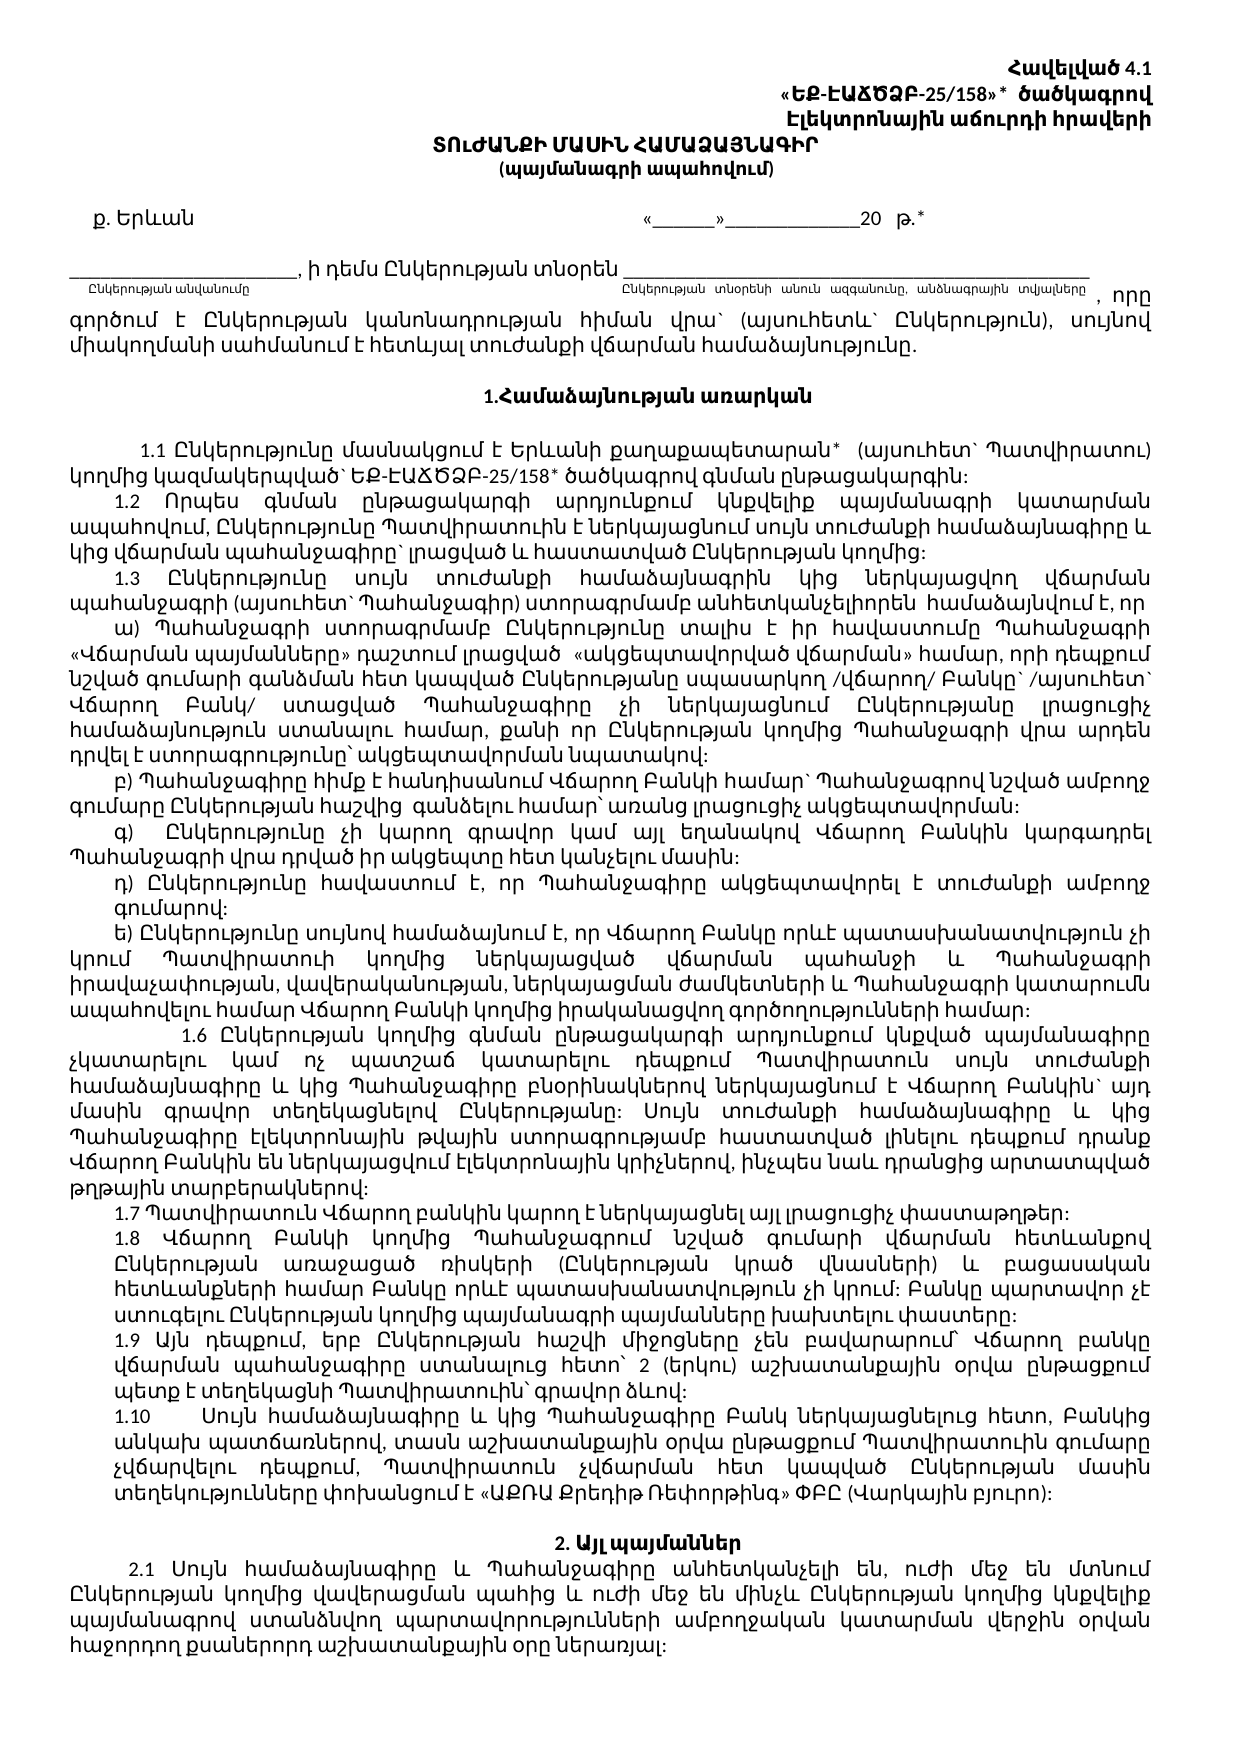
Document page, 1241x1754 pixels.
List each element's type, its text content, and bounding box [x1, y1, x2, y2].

text 1.3 Ընկերությունը սույն տուժանքի համաձայնագրին կից ներկայացվող վճարման պահանջագրի (այսուհետ` Պահանջագիր) ստորագրմամբ անհետկանչելիորեն համաձայնվում է, որ [69, 565, 1152, 616]
text 2.1 Սույն համաձայնագիրը և Պահանջագիրը անհետկանչելի են, ուժի մեջ են մտնում Ընկերության կողմից վավերացման պահից և ուժի մեջ են մինչև Ընկերության կողմից կնքվելիք պայմանագրով ստանձնվող պարտավորությունների ամբողջական կատարման վերջին օրվան հաջորդող քսաներորդ աշխատանքային օրը ներառյալ: [69, 1556, 1152, 1658]
text ՏՈւԺԱՆՔԻ ՄԱՍԻՆ ՀԱՄԱՁԱՅՆԱԳԻՐ [69, 132, 1152, 157]
text 1.7 Պատվիրատուն Վճարող բանկին կարող է ներկայացնել այլ լրացուցիչ փաստաթղթեր: [113, 1200, 1152, 1226]
text ք. Երևան «______»_____________20 թ.* [69, 206, 1152, 231]
text գ) Ընկերությունը չի կարող գրավոր կամ այլ եղանակով Վճարող Բանկին կարգադրել Պահանջագրի վրա դրված իր ակցեպտը հետ կանչելու մասին: [69, 819, 1152, 870]
text ա) Պահանջագրի ստորագրմամբ Ընկերությունը տալիս է իր հավաստումը Պահանջագրի «Վճարման պայմանները» դաշտում լրացված «ակցեպտավորված վճարման» համար, որի դեպքում նշված գումարի գանձման հետ կապված Ընկերությանը սպասարկող /վճարող/ Բանկը` /այսուհետ` Վճարող Բանկ/ ստացված Պահանջագիրը չի ներկայացնում Ընկերությանը լրացուցիչ համաձայնություն ստանալու համար, քանի որ Ընկերության կողմից Պահանջագրի վրա արդեն դրվել է ստորագրությունը՝ ակցեպտավորման նպատակով: [69, 616, 1152, 768]
text 2. Այլ պայմաններ [144, 1531, 1152, 1556]
text 1.2 Որպես գնման ընթացակարգի արդյունքում կնքվելիք պայմանագրի կատարման ապահովում, Ընկերությունը Պատվիրատուին է ներկայացնում սույն տուժանքի համաձայնագիրը և կից վճարման պահանջագիրը` լրացված և հաստատված Ընկերության կողմից: [69, 488, 1152, 565]
text Հավելված 4.1 [69, 56, 1152, 81]
text 1.8 Վճարող Բանկի կողմից Պահանջագրում նշված գումարի վճարման հետևանքով Ընկերության առաջացած ռիսկերի (Ընկերության կրած վնասների) և բացասական հետևանքների համար Բանկը որևէ պատասխանատվություն չի կրում: Բանկը պարտավոր չէ ստուգելու Ընկերության կողմից պայմանագրի պայմանները խախտելու փաստերը: [113, 1226, 1152, 1327]
text 1.Համաձայնության առարկան [144, 383, 1152, 409]
text (պայմանագրի ապահովում) [69, 157, 1152, 180]
text Ընկերության անվանումը Ընկերության տնօրենի անուն ազգանունը, անձնագրային տվյալները , որը գործում է Ընկերության կանոնադրության հիման վրա` (այսուհետև` Ընկերություն), սույնով միակողմանի սահմանում է հետևյալ տուժանքի վճարման համաձայնությունը. [69, 282, 1152, 358]
text 1.9 Այն դեպքում, երբ Ընկերության հաշվի միջոցները չեն բավարարում՝ Վճարող բանկը վճարման պահանջագիրը ստանալուց հետո՝ 2 (երկու) աշխատանքային օրվա ընթացքում պետք է տեղեկացնի Պատվիրատուին՝ գրավոր ձևով: [113, 1327, 1152, 1403]
text ______________________, ի դեմս Ընկերության տնօրեն _____________________________________________ [69, 256, 1152, 282]
text բ) Պահանջագիրը հիմք է հանդիսանում Վճարող Բանկի համար` Պահանջագրով նշված ամբողջ գումարը Ընկերության հաշվից գանձելու համար՝ առանց լրացուցիչ ակցեպտավորման: [69, 768, 1152, 819]
text 1.10 Սույն համաձայնագիրը և կից Պահանջագիրը Բանկ ներկայացնելուց հետո, Բանկից անկախ պատճառներով, տասն աշխատանքային օրվա ընթացքում Պատվիրատուին գումարը չվճարվելու դեպքում, Պատվիրատուն չվճարման հետ կապված Ընկերության մասին տեղեկությունները փոխանցում է «ԱՔՌԱ Քրեդիթ Ռեփորթինգ» ՓԲԸ (Վարկային բյուրո): [113, 1403, 1152, 1505]
text 1.6 Ընկերության կողմից գնման ընթացակարգի արդյունքում կնքված պայմանագիրը չկատարելու կամ ոչ պատշաճ կատարելու դեպքում Պատվիրատուն սույն տուժանքի համաձայնագիրը և կից Պահանջագիրը բնօրինակներով ներկայացնում է Վճարող Բանկին` այդ մասին գրավոր տեղեկացնելով Ընկերությանը: Սույն տուժանքի համաձայնագիրը և կից Պահանջագիրը էլեկտրոնային թվային ստորագրությամբ հաստատված լինելու դեպքում դրանք Վճարող Բանկին են ներկայացվում էլեկտրոնային կրիչներով, ինչպես նաև դրանցից արտատպված թղթային տարբերակներով: [69, 1022, 1152, 1200]
text դ) Ընկերությունը հավաստում է, որ Պահանջագիրը ակցեպտավորել է տուժանքի ամբողջ գումարով: [113, 870, 1152, 921]
text 1.1 Ընկերությունը մասնակցում է Երևանի քաղաքապետարան* (այսուհետ` Պատվիրատու) կողմից կազմակերպված` ԵՔ-ԷԱՃԾՁԲ-25/158* ծածկագրով գնման ընթացակարգին: [69, 438, 1152, 488]
text ե) Ընկերությունը սույնով համաձայնում է, որ Վճարող Բանկը որևէ պատասխանատվություն չի կրում Պատվիրատուի կողմից ներկայացված վճարման պահանջի և Պահանջագրի իրավաչափության, վավերականության, ներկայացման ժամկետների և Պահանջագրի կատարումն ապահովելու համար Վճարող Բանկի կողմից իրականացվող գործողությունների համար: [69, 921, 1152, 1022]
text «ԵՔ-ԷԱՃԾՁԲ-25/158»* ծածկագրով [69, 81, 1152, 106]
text Էլեկտրոնային աճուրդի հրավերի [69, 106, 1152, 132]
